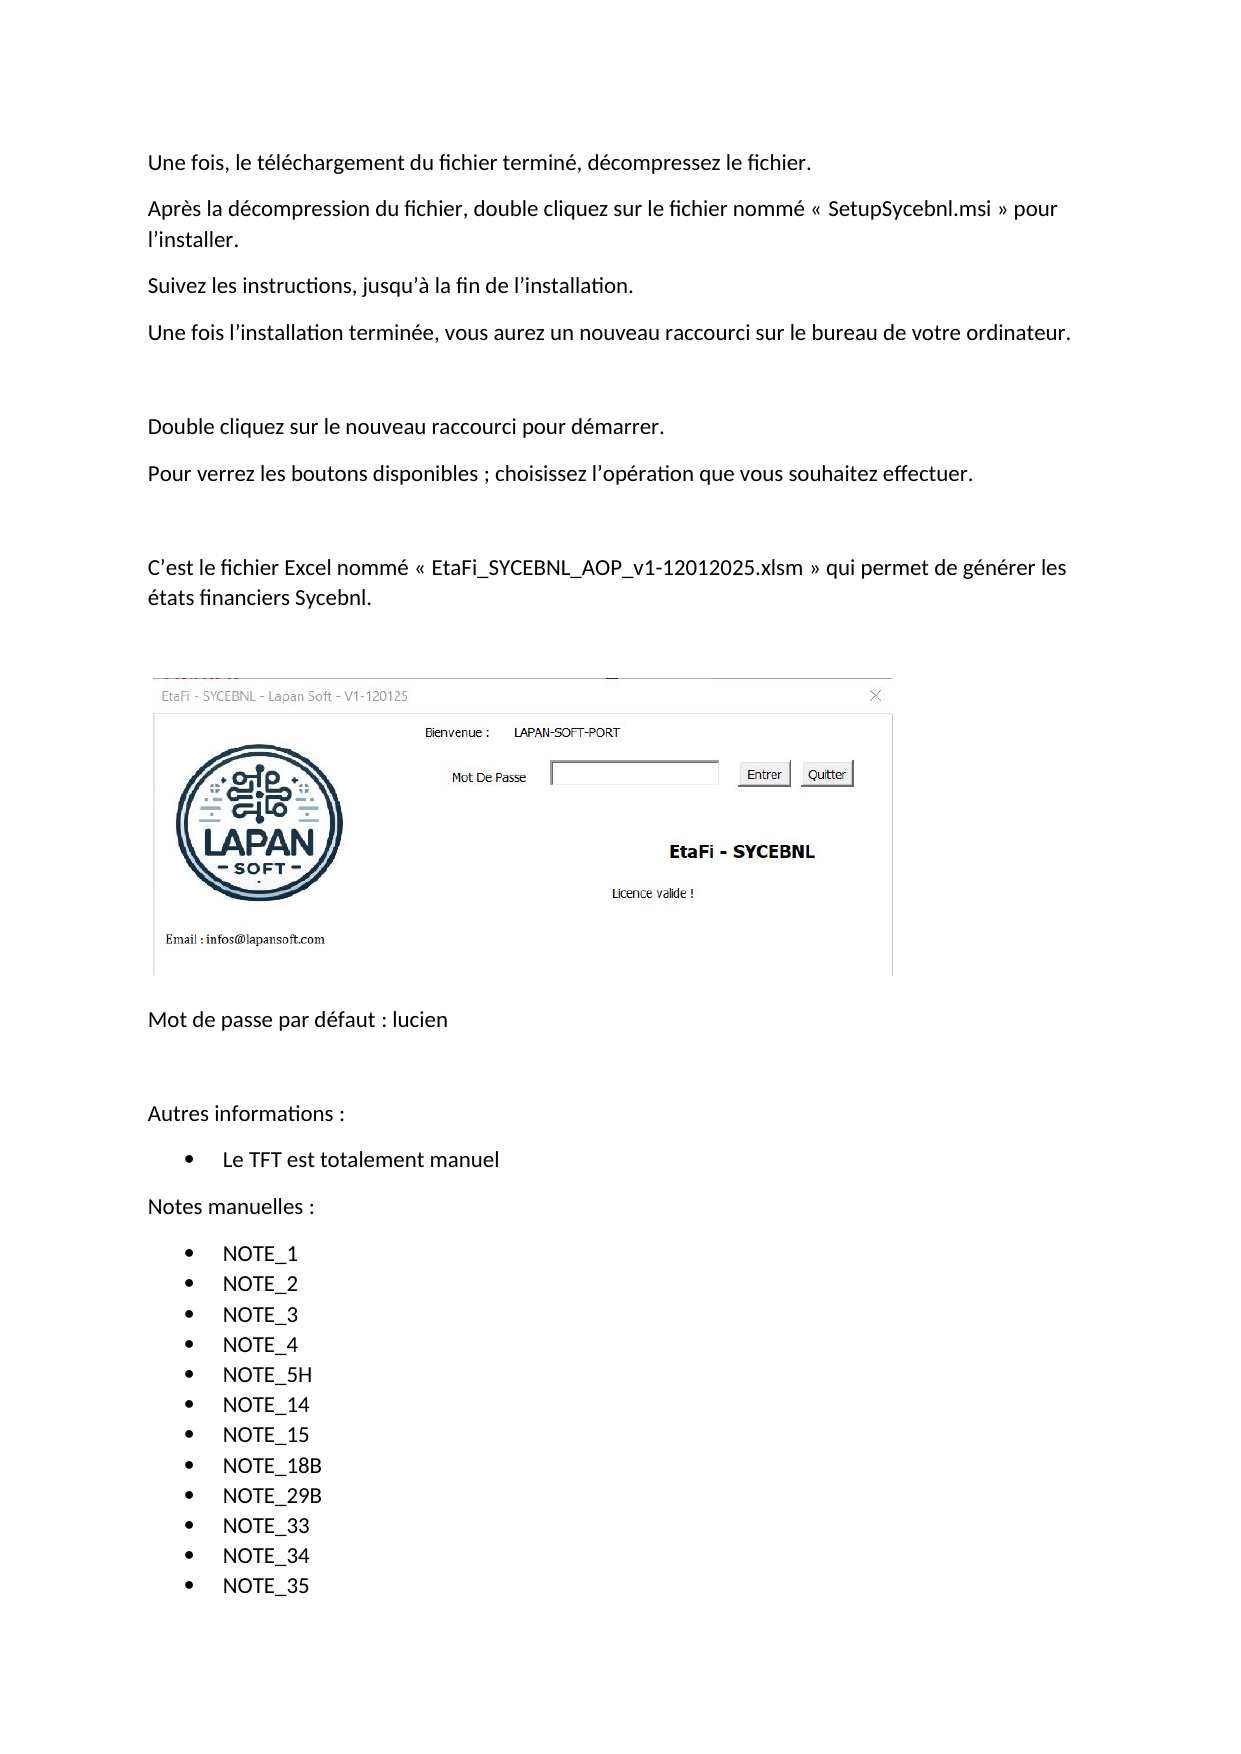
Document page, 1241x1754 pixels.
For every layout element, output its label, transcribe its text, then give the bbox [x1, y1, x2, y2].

list NOTE_3 [185, 1300, 1092, 1328]
list NOTE_2 [185, 1269, 1092, 1298]
text Suivez les instructions, jusqu’à la fin de l’installation. [148, 272, 1092, 300]
list NOTE_35 [185, 1572, 1092, 1600]
text Une fois l’installation terminée, vous aurez un nouveau raccourci sur le bureau de votre ordinateur. [148, 318, 1092, 347]
list NOTE_1 [185, 1239, 1092, 1267]
text Une fois, le téléchargement du fichier terminé, décompressez le fichier. [148, 148, 1092, 176]
text Pour verrez les boutons disponibles ; choisissez l’opération que vous souhaitez effectuer. [148, 459, 1092, 487]
picture [152, 678, 892, 975]
list NOTE_33 [185, 1511, 1092, 1539]
list NOTE_15 [185, 1421, 1092, 1449]
list NOTE_29B [185, 1481, 1092, 1509]
text Double cliquez sur le nouveau raccourci pour démarrer. [148, 412, 1092, 440]
list NOTE_4 [185, 1330, 1092, 1358]
text Après la décompression du fichier, double cliquez sur le fichier nommé « SetupSycebnl.msi » pour l’installer. [148, 194, 1092, 253]
list NOTE_5H [185, 1360, 1092, 1388]
list NOTE_34 [185, 1541, 1092, 1569]
list NOTE_18B [185, 1451, 1092, 1479]
text Notes manuelles : [148, 1192, 1092, 1221]
list Le TFT est totalement manuel [185, 1146, 1092, 1174]
text C’est le fichier Excel nommé « EtaFi_SYCEBNL_AOP_v1-12012025.xlsm » qui permet de générer les états financiers Sycebnl. [148, 553, 1092, 611]
text Autres informations : [148, 1099, 1092, 1127]
text Mot de passe par défaut : lucien [148, 1005, 1092, 1033]
list NOTE_14 [185, 1390, 1092, 1418]
